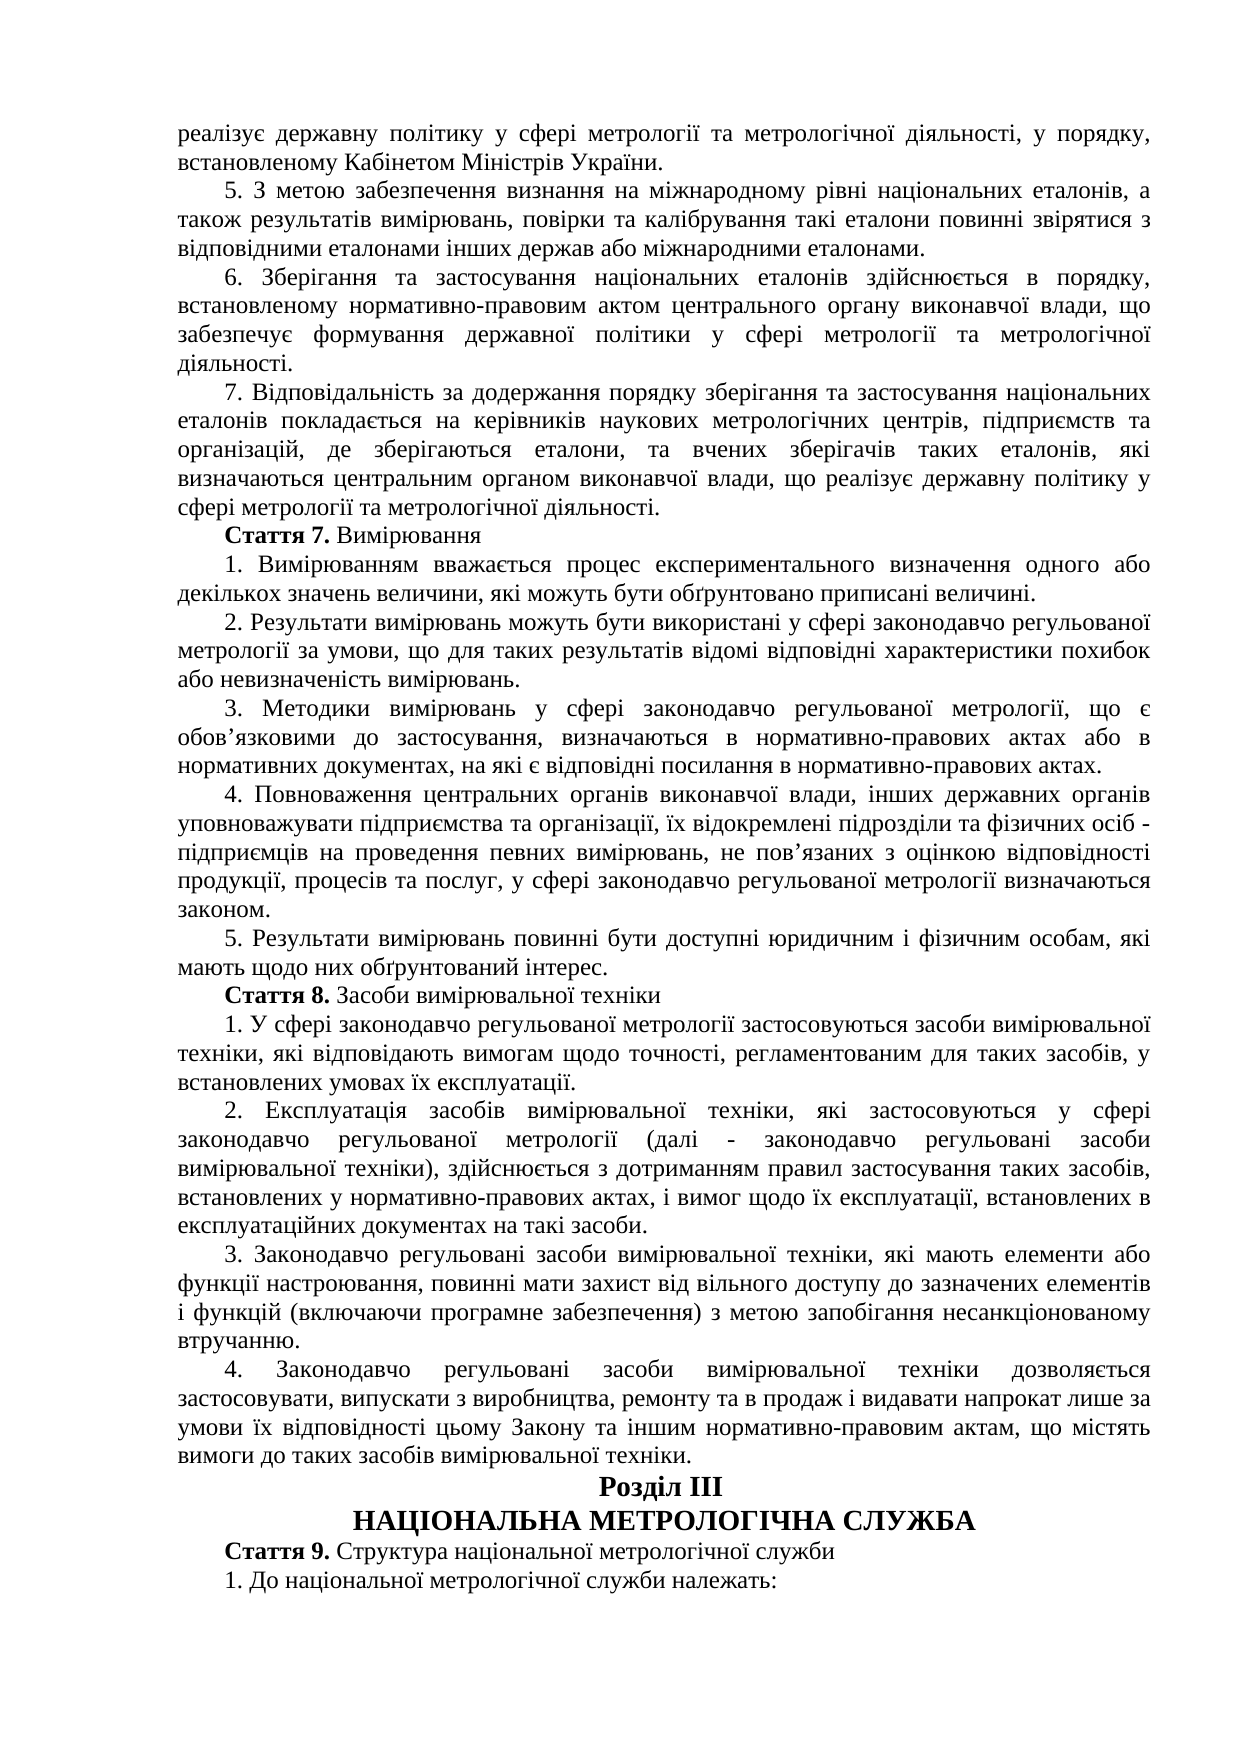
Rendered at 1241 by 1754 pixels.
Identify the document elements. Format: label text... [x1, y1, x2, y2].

text 1. У сфері законодавчо регульованої метрології застосовуються засоби вимірювальної техніки, які відповідають вимогам щодо точності, регламентованим для таких засобів, у встановлених умовах їх експлуатації. [177, 1009, 1152, 1096]
text 3. Законодавчо регульовані засоби вимірювальної техніки, які мають елементи або функції настроювання, повинні мати захист від вільного доступу до зазначених елементів і функцій (включаючи програмне забезпечення) з метою запобігання несанкціонованому втручанню. [177, 1239, 1152, 1354]
text 7. Відповідальність за додержання порядку зберігання та застосування національних еталонів покладається на керівників наукових метрологічних центрів, підприємств та організацій, де зберігаються еталони, та вчених зберігачів таких еталонів, які визначаються центральним органом виконавчої влади, що реалізує державну політику у сфері метрології та метрологічної діяльності. [177, 377, 1152, 521]
text 5. Результати вимірювань повинні бути доступні юридичним і фізичним особам, які мають щодо них обґрунтований інтерес. [177, 923, 1152, 981]
text 4. Повноваження центральних органів виконавчої влади, інших державних органів уповноважувати підприємства та організації, їх відокремлені підрозділи та фізичних осіб - підприємців на проведення певних вимірювань, не пов’язаних з оцінкою відповідності продукції, процесів та послуг, у сфері законодавчо регульованої метрології визначаються законом. [177, 779, 1152, 923]
text 5. З метою забезпечення визнання на міжнародному рівні національних еталонів, а також результатів вимірювань, повірки та калібрування такі еталони повинні звірятися з відповідними еталонами інших держав або міжнародними еталонами. [177, 176, 1152, 262]
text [177, 118, 1152, 176]
text 1. Вимірюванням вважається процес експериментального визначення одного або декількох значень величини, які можуть бути обґрунтовано приписані величині. [177, 549, 1152, 607]
text 2. Результати вимірювань можуть бути використані у сфері законодавчо регульованої метрології за умови, що для таких результатів відомі відповідні характеристики похибок або невизначеність вимірювань. [177, 607, 1152, 693]
text 2. Експлуатація засобів вимірювальної техніки, які застосовуються у сфері законодавчо регульованої метрології (далі - законодавчо регульовані засоби вимірювальної техніки), здійснюється з дотриманням правил застосування таких засобів, встановлених у нормативно-правових актах, і вимог щодо їх експлуатації, встановлених в експлуатаційних документах на такі засоби. [177, 1096, 1152, 1239]
text 6. Зберігання та застосування національних еталонів здійснюється в порядку, встановленому нормативно-правовим актом центрального органу виконавчої влади, що забезпечує формування державної політики у сфері метрології та метрологічної діяльності. [177, 262, 1152, 377]
text Стаття 8. Засоби вимірювальної техніки [177, 981, 1152, 1009]
text Стаття 9. Структура національної метрологічної служби [177, 1536, 1152, 1565]
text 3. Методики вимірювань у сфері законодавчо регульованої метрології, що є обов’язковими до застосування, визначаються в нормативно-правових актах або в нормативних документах, на які є відповідні посилання в нормативно-правових актах. [177, 693, 1152, 779]
text 1. До національної метрологічної служби належать: [177, 1565, 1152, 1594]
text 4. Законодавчо регульовані засоби вимірювальної техніки дозволяється застосовувати, випускати з виробництва, ремонту та в продаж і видавати напрокат лише за умови їх відповідності цьому Закону та іншим нормативно-правовим актам, що містять вимоги до таких засобів вимірювальної техніки. [177, 1354, 1152, 1469]
text Розділ III НАЦІОНАЛЬНА МЕТРОЛОГІЧНА СЛУЖБА [224, 1469, 1105, 1536]
text Стаття 7. Вимірювання [177, 521, 1152, 549]
